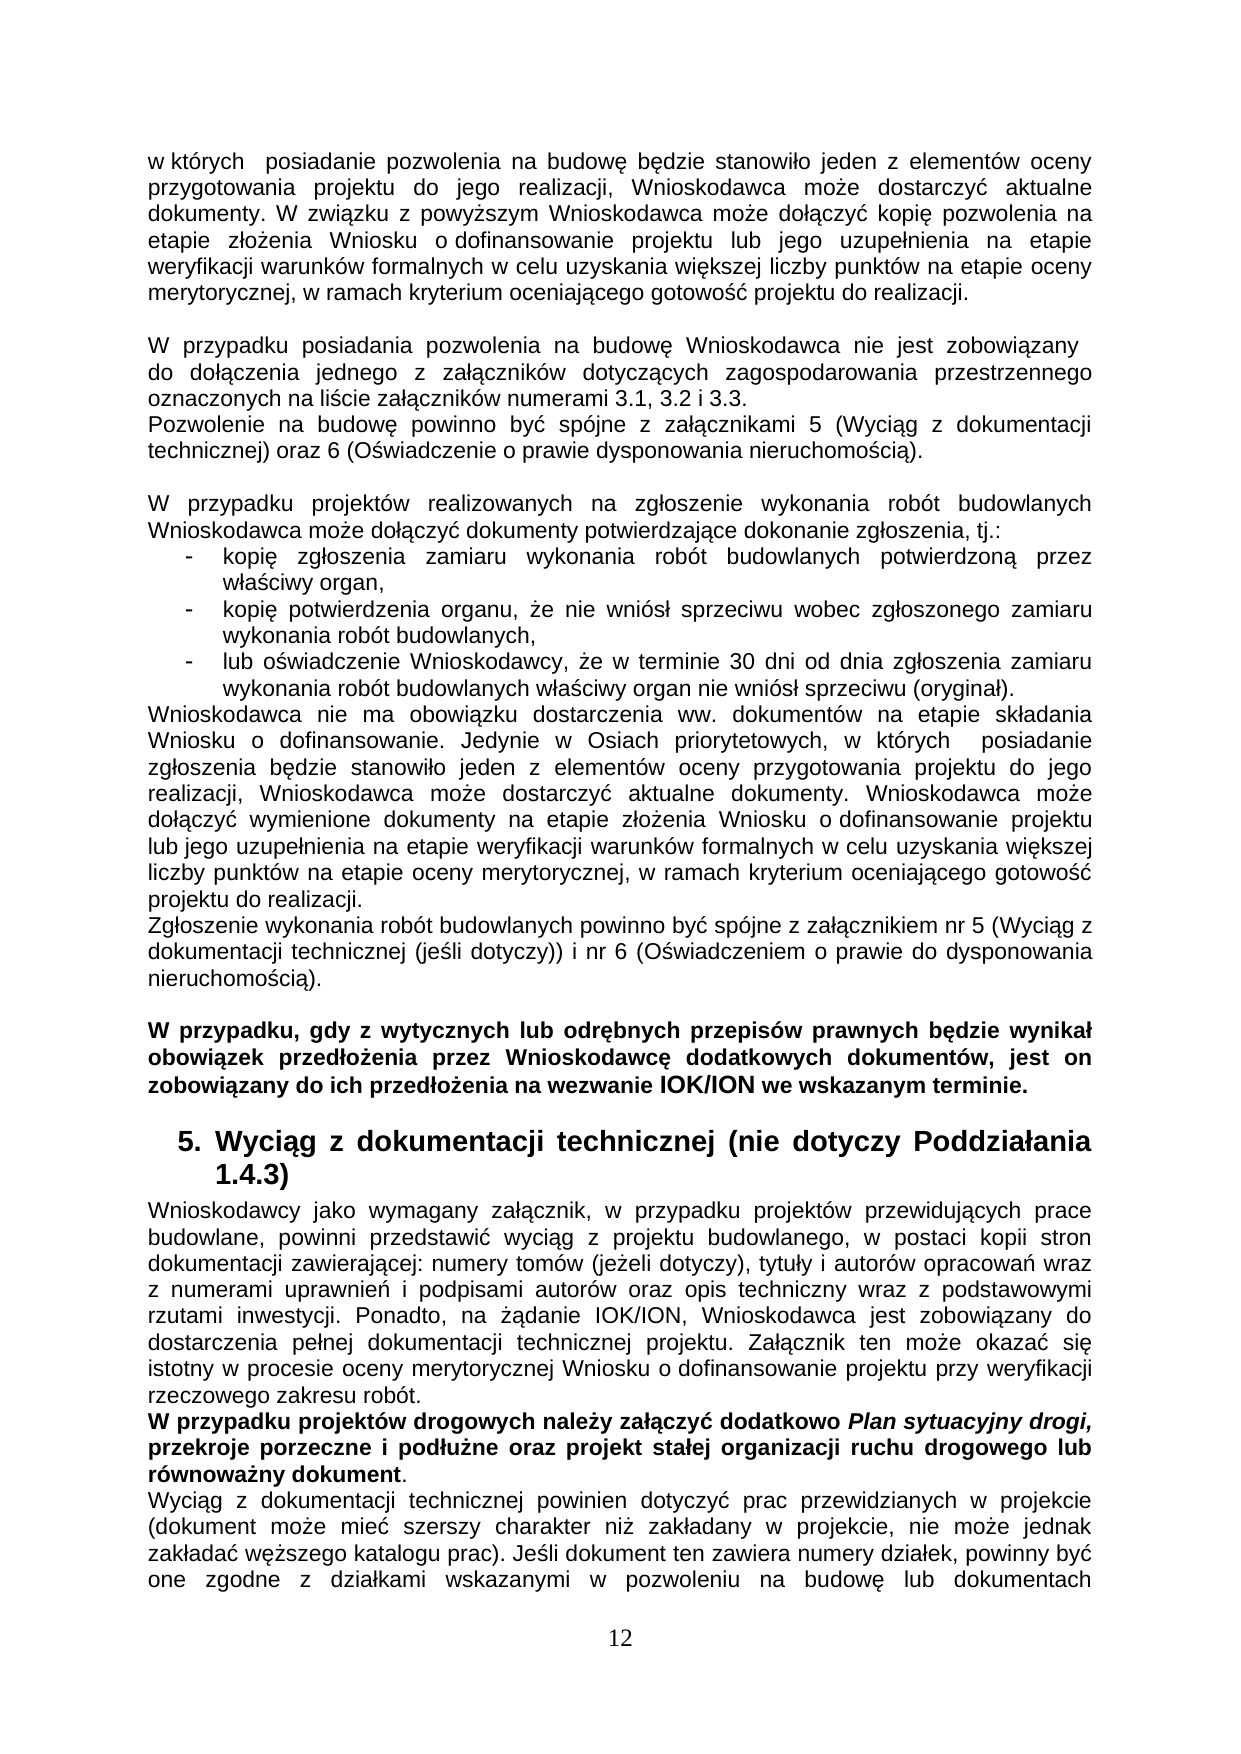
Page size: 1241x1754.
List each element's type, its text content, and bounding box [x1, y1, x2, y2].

list lub oświadczenie Wnioskodawcy, że w terminie 30 dni od dnia zgłoszenia zamiaru wykonania robót budowlanych właściwy organ nie wniósł sprzeciwu (oryginał). [185, 648, 1093, 701]
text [148, 148, 1093, 306]
list kopię potwierdzenia organu, że nie wniósł sprzeciwu wobec zgłoszonego zamiaru wykonania robót budowlanych, [185, 596, 1093, 648]
list kopię zgłoszenia zamiaru wykonania robót budowlanych potwierdzoną przez właściwy organ, [185, 543, 1093, 596]
subtitle Wyciąg z dokumentacji technicznej (nie dotyczy Poddziałania 1.4.3) [177, 1124, 1093, 1191]
text Zgłoszenie wykonania robót budowlanych powinno być spójne z załącznikiem nr 5 (Wyciąg z dokumentacji technicznej (jeśli dotyczy)) i nr 6 (Oświadczeniem o prawie do dysponowania nieruchomością). [148, 912, 1093, 991]
text W przypadku posiadania pozwolenia na budowę Wnioskodawca nie jest zobowiązany do dołączenia jednego z załączników dotyczących zagospodarowania przestrzennego oznaczonych na liście załączników numerami 3.1, 3.2 i 3.3. [148, 332, 1093, 411]
text W przypadku projektów drogowych należy załączyć dodatkowo Plan sytuacyjny drogi, przekroje porzeczne i podłużne oraz projekt stałej organizacji ruchu drogowego lub równoważny dokument. [148, 1408, 1093, 1487]
text Wnioskodawcy jako wymagany załącznik, w przypadku projektów przewidujących prace budowlane, powinni przedstawić wyciąg z projektu budowlanego, w postaci kopii stron dokumentacji zawierającej: numery tomów (jeżeli dotyczy), tytuły i autorów opracowań wraz z numerami uprawnień i podpisami autorów oraz opis techniczny wraz z podstawowymi rzutami inwestycji. Ponadto, na żądanie IOK/ION, Wnioskodawca jest zobowiązany do dostarczenia pełnej dokumentacji technicznej projektu. Załącznik ten może okazać się istotny w procesie oceny merytorycznej Wniosku o dofinansowanie projektu przy weryfikacji rzeczowego zakresu robót. [148, 1197, 1093, 1408]
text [148, 1487, 1093, 1592]
text W przypadku projektów realizowanych na zgłoszenie wykonania robót budowlanych Wnioskodawca może dołączyć dokumenty potwierdzające dokonanie zgłoszenia, tj.: [148, 490, 1093, 543]
text Wnioskodawca nie ma obowiązku dostarczenia ww. dokumentów na etapie składania Wniosku o dofinansowanie. Jedynie w Osiach priorytetowych, w których posiadanie zgłoszenia będzie stanowiło jeden z elementów oceny przygotowania projektu do jego realizacji, Wnioskodawca może dostarczyć aktualne dokumenty. Wnioskodawca może dołączyć wymienione dokumenty na etapie złożenia Wniosku o dofinansowanie projektu lub jego uzupełnienia na etapie weryfikacji warunków formalnych w celu uzyskania większej liczby punktów na etapie oceny merytorycznej, w ramach kryterium oceniającego gotowość projektu do realizacji. [148, 701, 1093, 912]
text Pozwolenie na budowę powinno być spójne z załącznikami 5 (Wyciąg z dokumentacji technicznej) oraz 6 (Oświadczenie o prawie dysponowania nieruchomością). [148, 411, 1093, 464]
text W przypadku, gdy z wytycznych lub odrębnych przepisów prawnych będzie wynikał obowiązek przedłożenia przez Wnioskodawcę dodatkowych dokumentów, jest on zobowiązany do ich przedłożenia na wezwanie IOK/ION we wskazanym terminie. [148, 1017, 1093, 1099]
